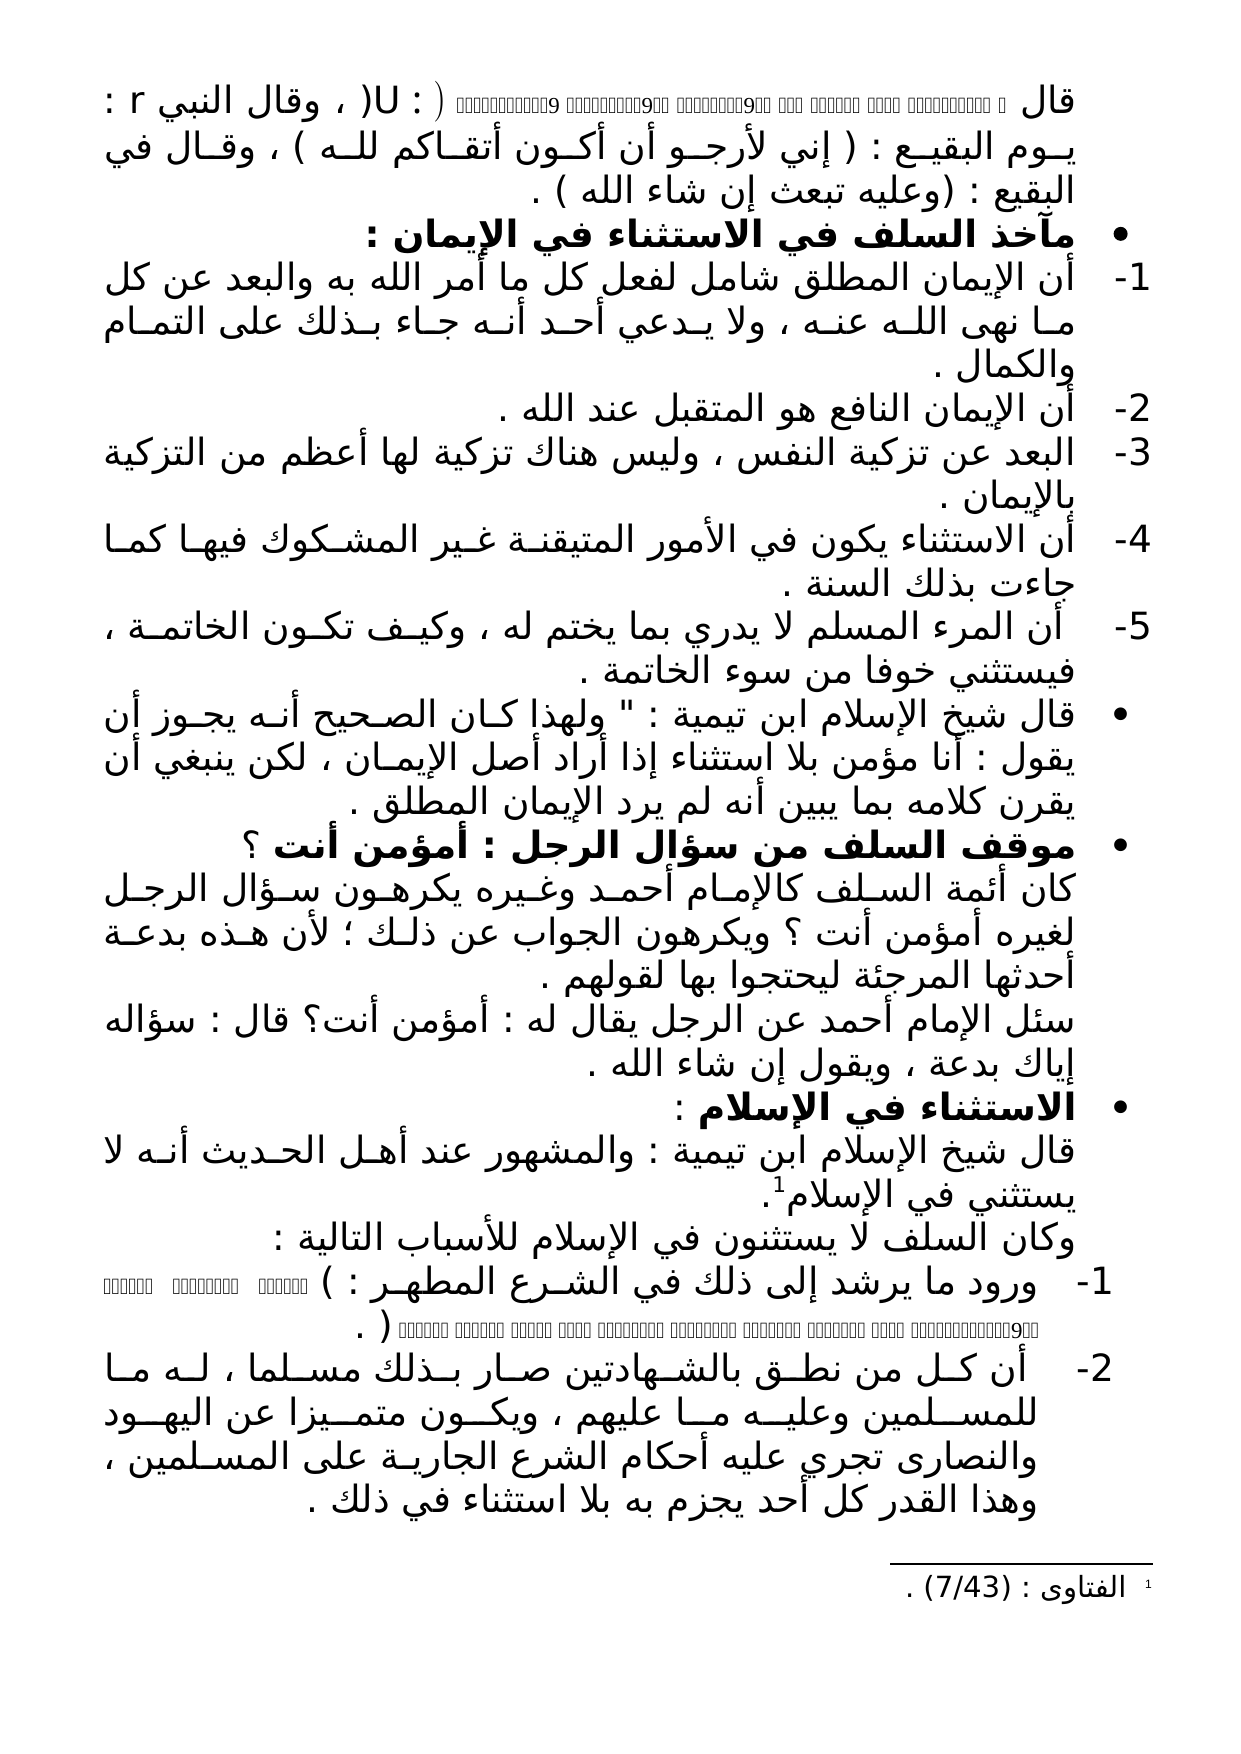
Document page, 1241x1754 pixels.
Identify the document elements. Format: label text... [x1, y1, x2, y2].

list الاستثناء في الإسلام : [103, 1085, 1114, 1129]
list أن المرء المسلم لا يدري بما يختم له ، وكيف تكون الخاتمة ، فيستثني خوفا من سوء الخاتمة . [103, 605, 1114, 692]
list البعد عن تزكية النفس ، وليس هناك تزكية لها أعظم من التزكية بالإيمان . [103, 430, 1114, 518]
list ورود ما يرشد إلى ذلك في الشرع المطهر : . [103, 1260, 1077, 1347]
list قال شيخ الإسلام ابن تيمية : والمشهور عند أهل الحديث أنه لا يستثني في الإسلام. [103, 1129, 1077, 1216]
list أن الاستثناء يكون في الأمور المتيقنة غير المشكوك فيها كما جاءت بذلك السنة . [103, 518, 1114, 605]
list مآخذ السلف في الاستثناء في الإيمان : [103, 212, 1114, 256]
list كان أئمة السلف كالإمام أحمد وغيره يكرهون سؤال الرجل لغيره أمؤمن أنت ؟ ويكرهون الجواب عن ذلك ؛ لأن هذه بدعة أحدثها المرجئة ليحتجوا بها لقولهم . [103, 867, 1077, 998]
list أن الإيمان المطلق شامل لفعل كل ما أمر الله به والبعد عن كل ما نهى الله عنه ، ولا يدعي أحد أنه جاء بذلك على التمام والكمال . [103, 256, 1114, 387]
list موقف السلف من سؤال الرجل : أمؤمن أنت ؟ [103, 823, 1114, 867]
list سئل الإمام أحمد عن الرجل يقال له : أمؤمن أنت؟ قال : سؤاله إياك بدعة ، ويقول إن شاء الله . [103, 998, 1077, 1085]
list أن الإيمان النافع هو المتقبل عند الله . [103, 387, 1114, 430]
list وكان السلف لا يستثنون في الإسلام للأسباب التالية : [103, 1216, 1077, 1260]
list أن كل من نطق بالشهادتين صار بذلك مسلما ، له ما للمسلمين وعليه ما عليهم ، ويكون متميزا عن اليهود والنصارى تجري عليه أحكام الشرع الجارية على المسلمين ، وهذا القدر كل أحد يجزم به بلا استثناء في ذلك . [103, 1347, 1077, 1522]
list قال شيخ الإسلام ابن تيمية : " ولهذا كان الصحيح أنه يجوز أن يقول : أنا مؤمن بلا استثناء إذا أراد أصل الإيمان ، لكن ينبغي أن يقرن كلامه بما يبين أنه لم يرد الإيمان المطلق . [103, 692, 1114, 823]
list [103, 74, 1077, 212]
